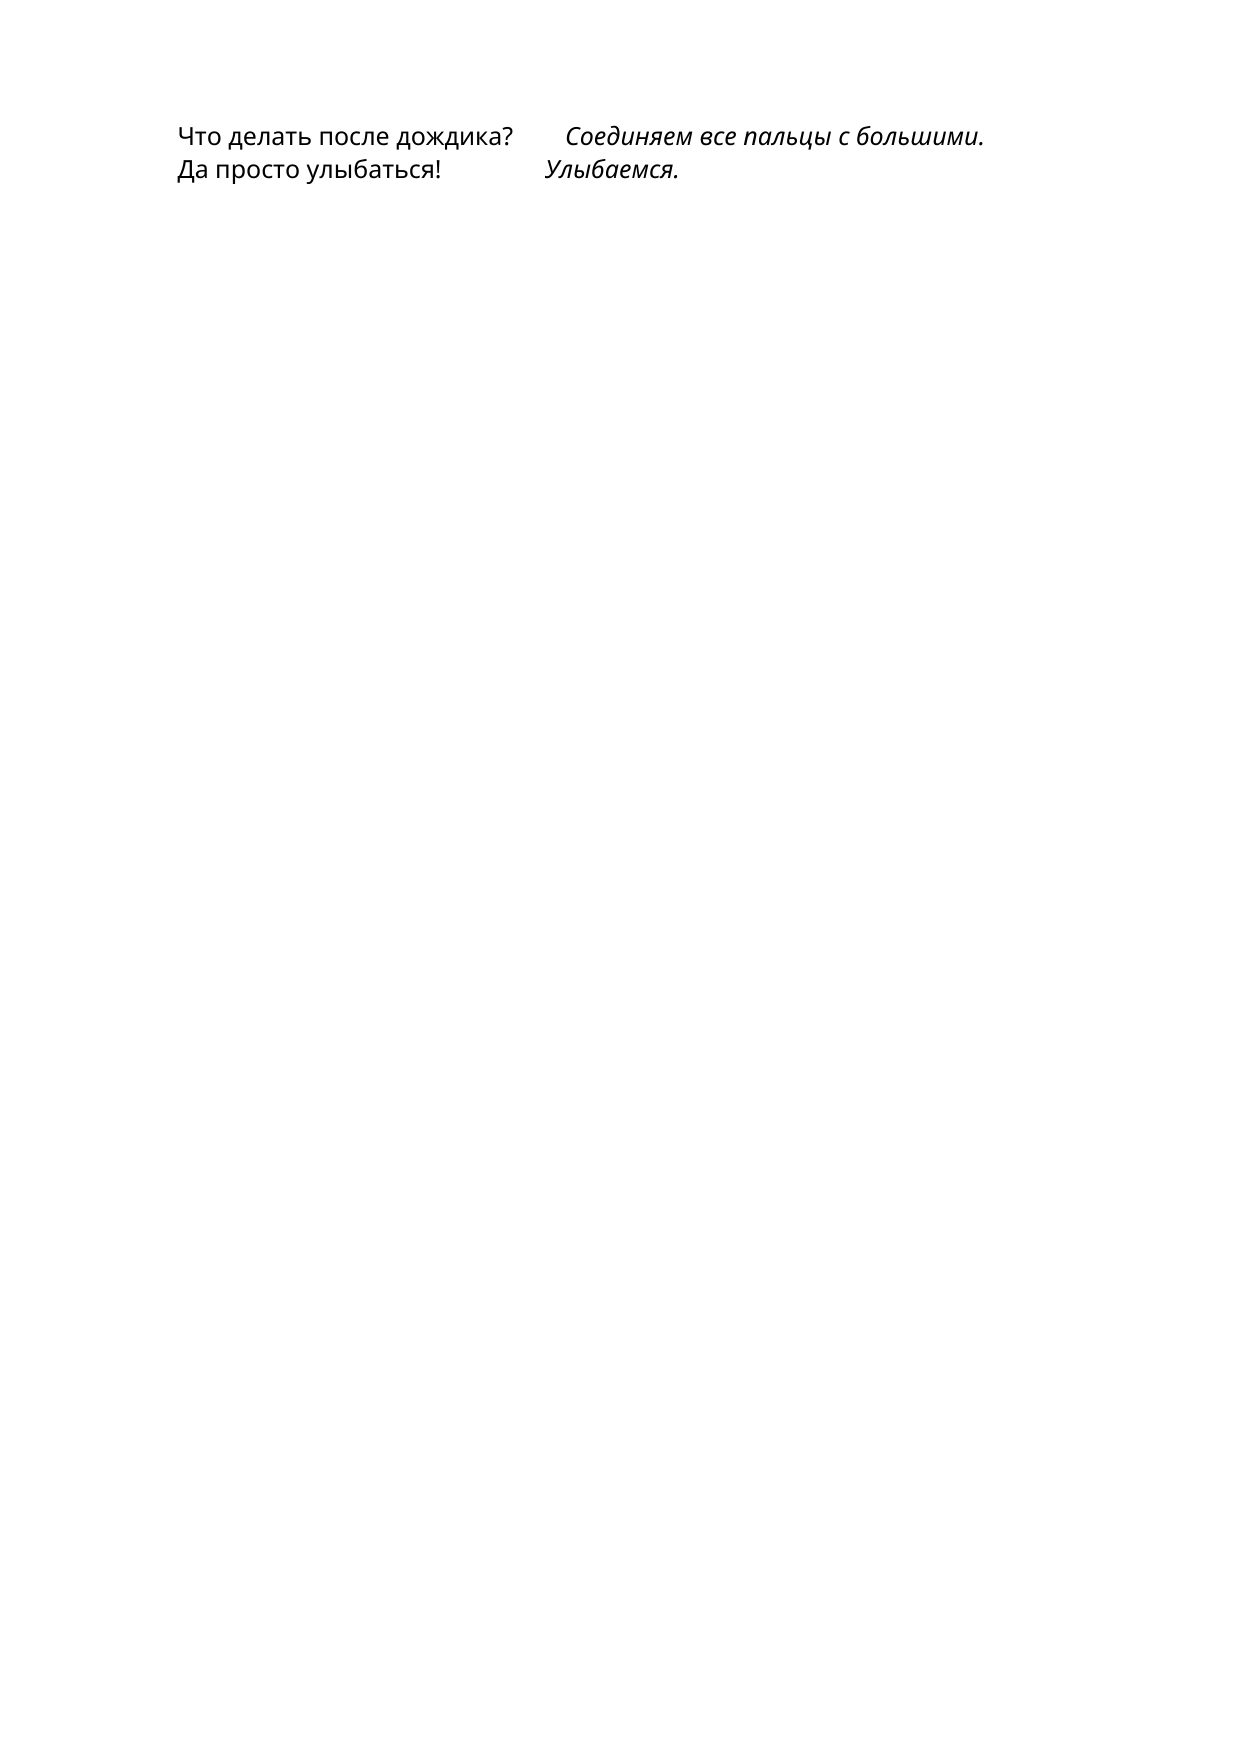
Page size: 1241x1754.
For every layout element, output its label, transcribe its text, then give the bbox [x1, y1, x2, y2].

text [177, 118, 1152, 152]
text Да просто улыбаться! Улыбаемся. [177, 152, 1152, 186]
